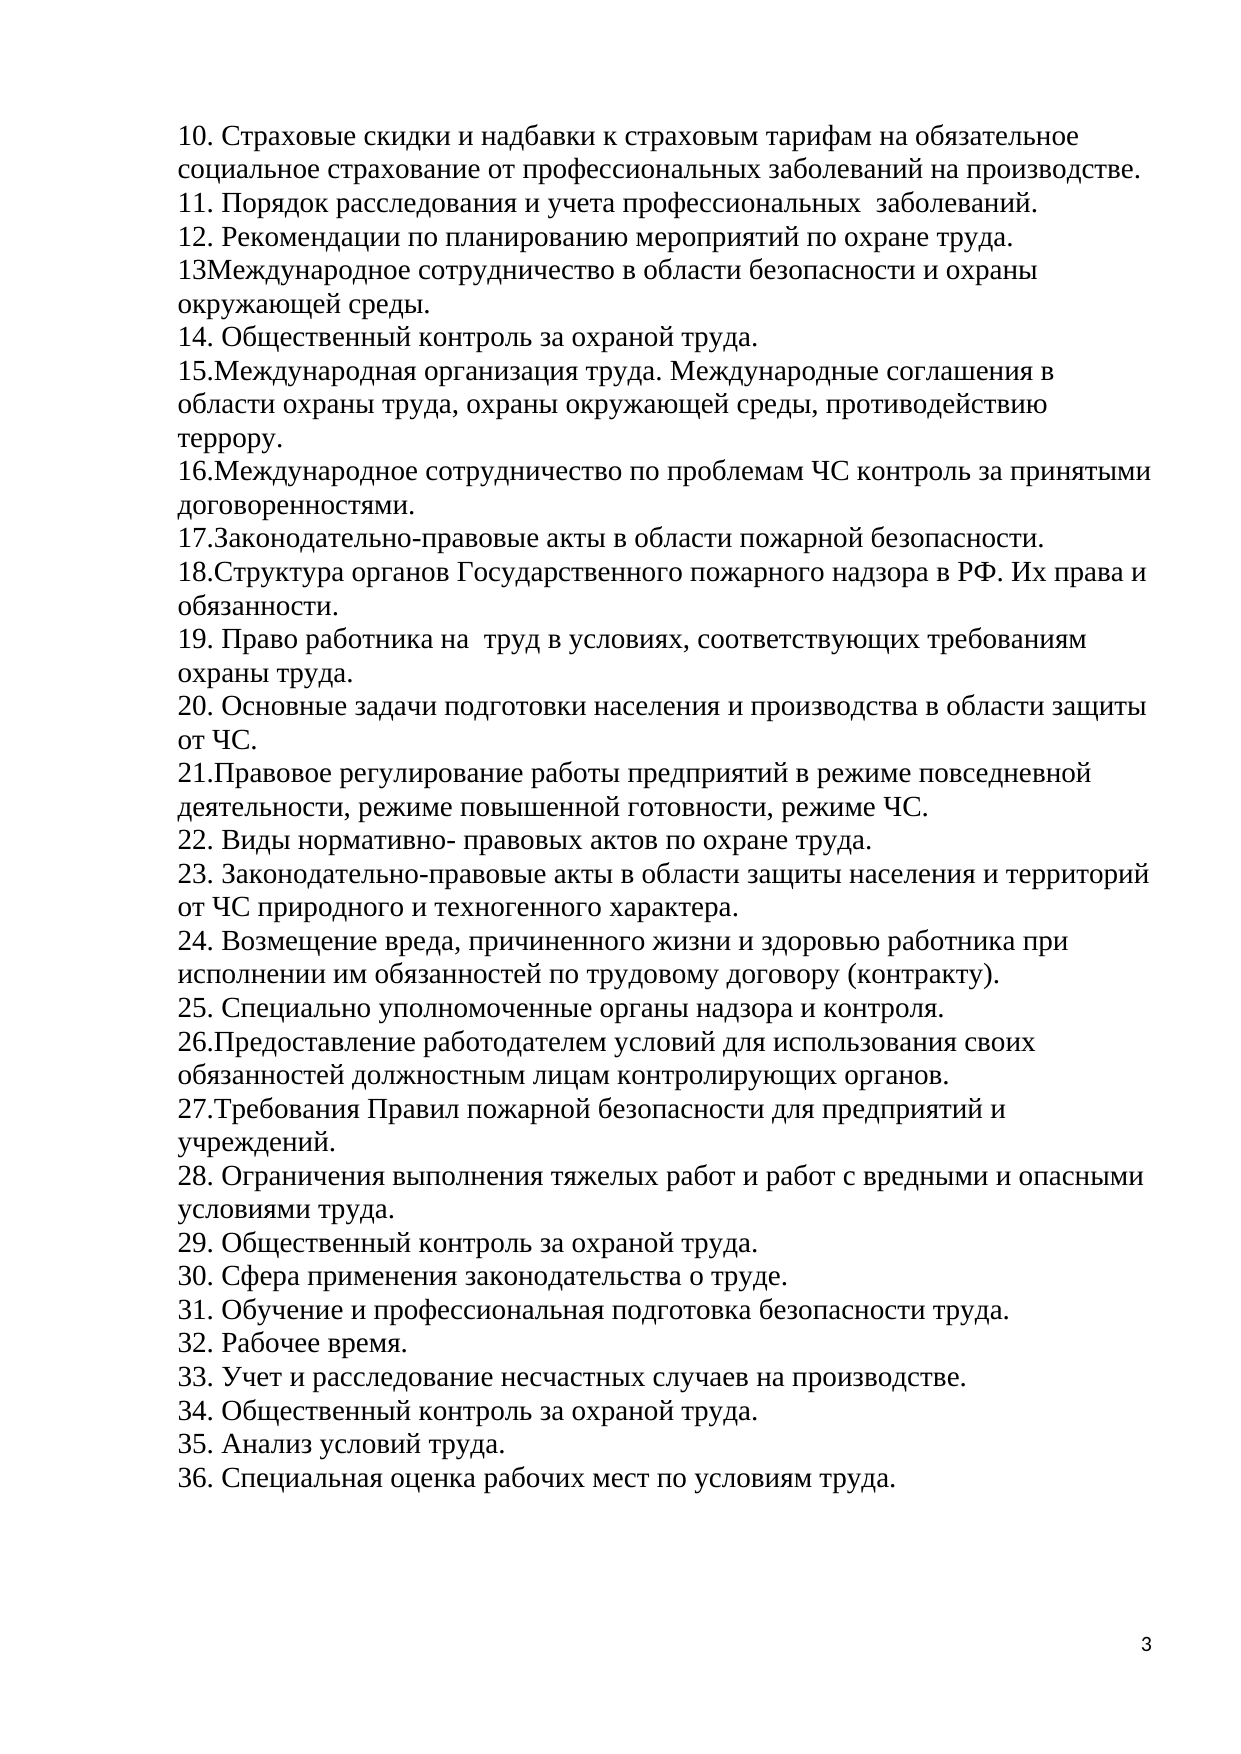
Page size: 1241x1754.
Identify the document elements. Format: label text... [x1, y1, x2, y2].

text 31. Обучение и профессиональная подготовка безопасности труда. [177, 1292, 1152, 1326]
text 29. Общественный контроль за охраной труда. [177, 1225, 1152, 1258]
text 21.Правовое регулирование работы предприятий в режиме повседневной деятельности, режиме повышенной готовности, режиме ЧС. [177, 755, 1152, 822]
text 11. Порядок расследования и учета профессиональных заболеваний. [177, 185, 1152, 219]
text 23. Законодательно-правовые акты в области защиты населения и территорий от ЧС природного и техногенного характера. [177, 856, 1152, 923]
text 27.Требования Правил пожарной безопасности для предприятий и учреждений. [177, 1091, 1152, 1158]
text 17.Законодательно-правовые акты в области пожарной безопасности. [177, 521, 1152, 554]
text 22. Виды нормативно- правовых актов по охране труда. [177, 822, 1152, 856]
text 32. Рабочее время. [177, 1326, 1152, 1359]
text 16.Международное сотрудничество по проблемам ЧС контроль за принятыми договоренностями. [177, 453, 1152, 521]
text 10. Страховые скидки и надбавки к страховым тарифам на обязательное социальное страхование от профессиональных заболеваний на производстве. [177, 118, 1152, 185]
text 26.Предоставление работодателем условий для использования своих обязанностей должностным лицам контролирующих органов. [177, 1024, 1152, 1091]
text 20. Основные задачи подготовки населения и производства в области защиты от ЧС. [177, 688, 1152, 755]
text 36. Специальная оценка рабочих мест по условиям труда. [177, 1460, 1152, 1493]
text 33. Учет и расследование несчастных случаев на производстве. [177, 1359, 1152, 1393]
text 18.Структура органов Государственного пожарного надзора в РФ. Их права и обязанности. [177, 554, 1152, 621]
text 25. Специально уполномоченные органы надзора и контроля. [177, 990, 1152, 1024]
text 15.Международная организация труда. Международные соглашения в области охраны труда, охраны окружающей среды, противодействию террору. [177, 353, 1152, 453]
text 28. Ограничения выполнения тяжелых работ и работ с вредными и опасными условиями труда. [177, 1158, 1152, 1225]
text 12. Рекомендации по планированию мероприятий по охране труда. [177, 219, 1152, 252]
text 19. Право работника на труд в условиях, соответствующих требованиям охраны труда. [177, 621, 1152, 688]
text 14. Общественный контроль за охраной труда. [177, 319, 1152, 353]
text 30. Сфера применения законодательства о труде. [177, 1258, 1152, 1292]
text 35. Анализ условий труда. [177, 1426, 1152, 1460]
text 24. Возмещение вреда, причиненного жизни и здоровью работника при исполнении им обязанностей по трудовому договору (контракту). [177, 923, 1152, 990]
text 34. Общественный контроль за охраной труда. [177, 1393, 1152, 1426]
text 13Международное сотрудничество в области безопасности и охраны окружающей среды. [177, 252, 1152, 319]
